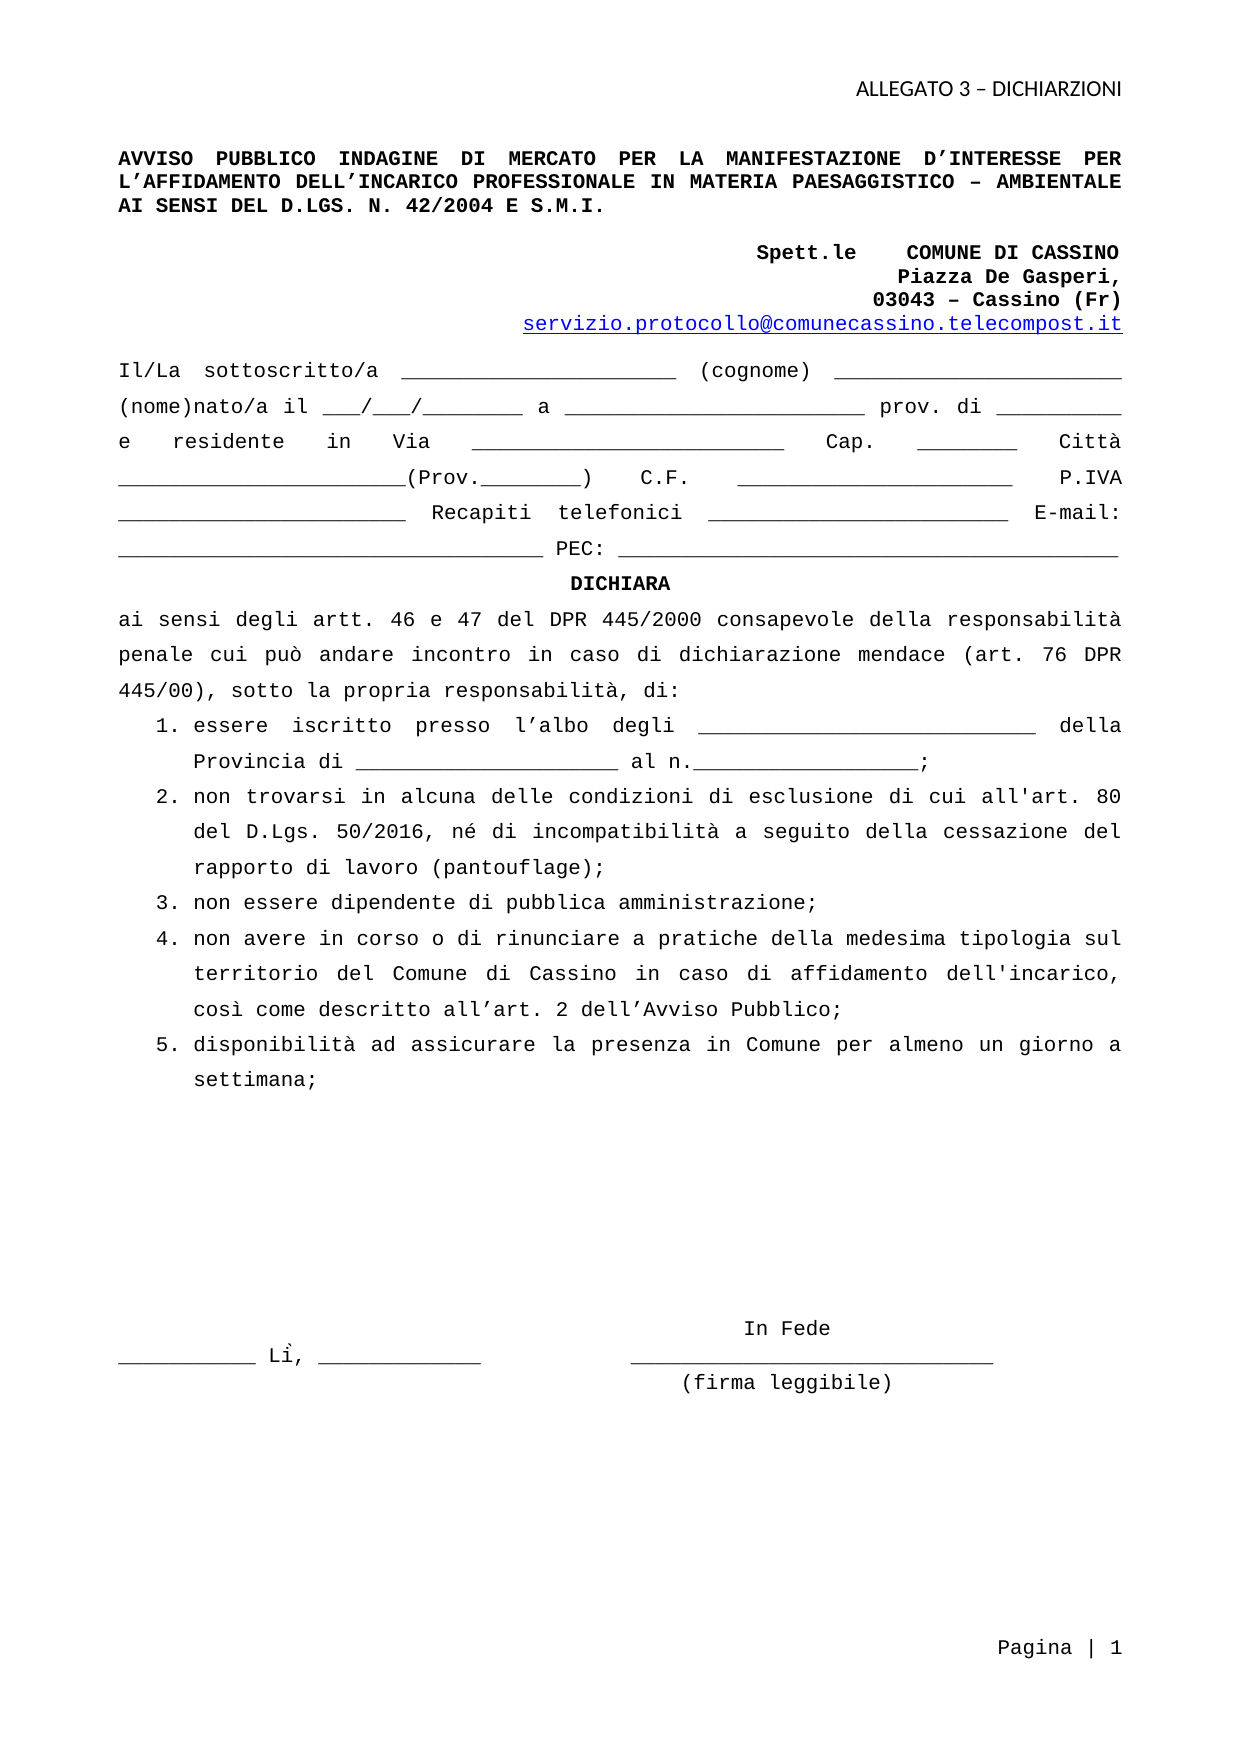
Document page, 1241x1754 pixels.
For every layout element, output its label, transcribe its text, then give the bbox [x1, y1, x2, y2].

list disponibilità ad assicurare la presenza in Comune per almeno un giorno a settimana; [156, 1034, 1122, 1093]
text AVVISO PUBBLICO INDAGINE DI MERCATO PER LA MANIFESTAZIONE D’INTERESSE PER L’AFFIDAMENTO DELL’INCARICO PROFESSIONALE IN MATERIA PAESAGGISTICO – AMBIENTALE AI SENSI DEL D.LGS. N. 42/2004 E S.M.I. [118, 148, 1122, 218]
list essere iscritto presso l’albo degli ___________________________ della Provincia di _____________________ al n.__________________; [156, 715, 1122, 774]
text Il/La sottoscritto/a ______________________ (cognome) _______________________ (nome)nato/a il ___/___/________ a ________________________ prov. di __________ e residente in Via _________________________ Cap. ________ Città _______________________(Prov.________) C.F. ______________________ P.IVA _______________________ Recapiti telefonici ________________________ E-mail: __________________________________ PEC: ________________________________________ [118, 360, 1122, 561]
text (firma leggibile) [118, 1372, 1122, 1396]
text servizio.protocollo@comunecassino.telecompost.it [487, 313, 1122, 337]
list non essere dipendente di pubblica amministrazione; [156, 892, 1122, 916]
list non avere in corso o di rinunciare a pratiche della medesima tipologia sul territorio del Comune di Cassino in caso di affidamento dell'incarico, così come descritto all’art. 2 dell’Avviso Pubblico; [156, 928, 1122, 1022]
text Piazza De Gasperi, [487, 266, 1122, 289]
text ___________ Lì, _____________ _____________________________ [118, 1345, 1122, 1368]
text Spett.le COMUNE DI CASSINO [487, 242, 1122, 266]
text 03043 – Cassino (Fr) [487, 289, 1122, 313]
text In Fede [118, 1318, 1122, 1341]
list non trovarsi in alcuna delle condizioni di esclusione di cui all'art. 80 del D.Lgs. 50/2016, né di incompatibilità a seguito della cessazione del rapporto di lavoro (pantouflage); [156, 786, 1122, 881]
text ai sensi degli artt. 46 e 47 del DPR 445/2000 consapevole della responsabilità penale cui può andare incontro in caso di dichiarazione mendace (art. 76 DPR 445/00), sotto la propria responsabilità, di: [118, 609, 1122, 703]
text DICHIARA [118, 573, 1122, 597]
